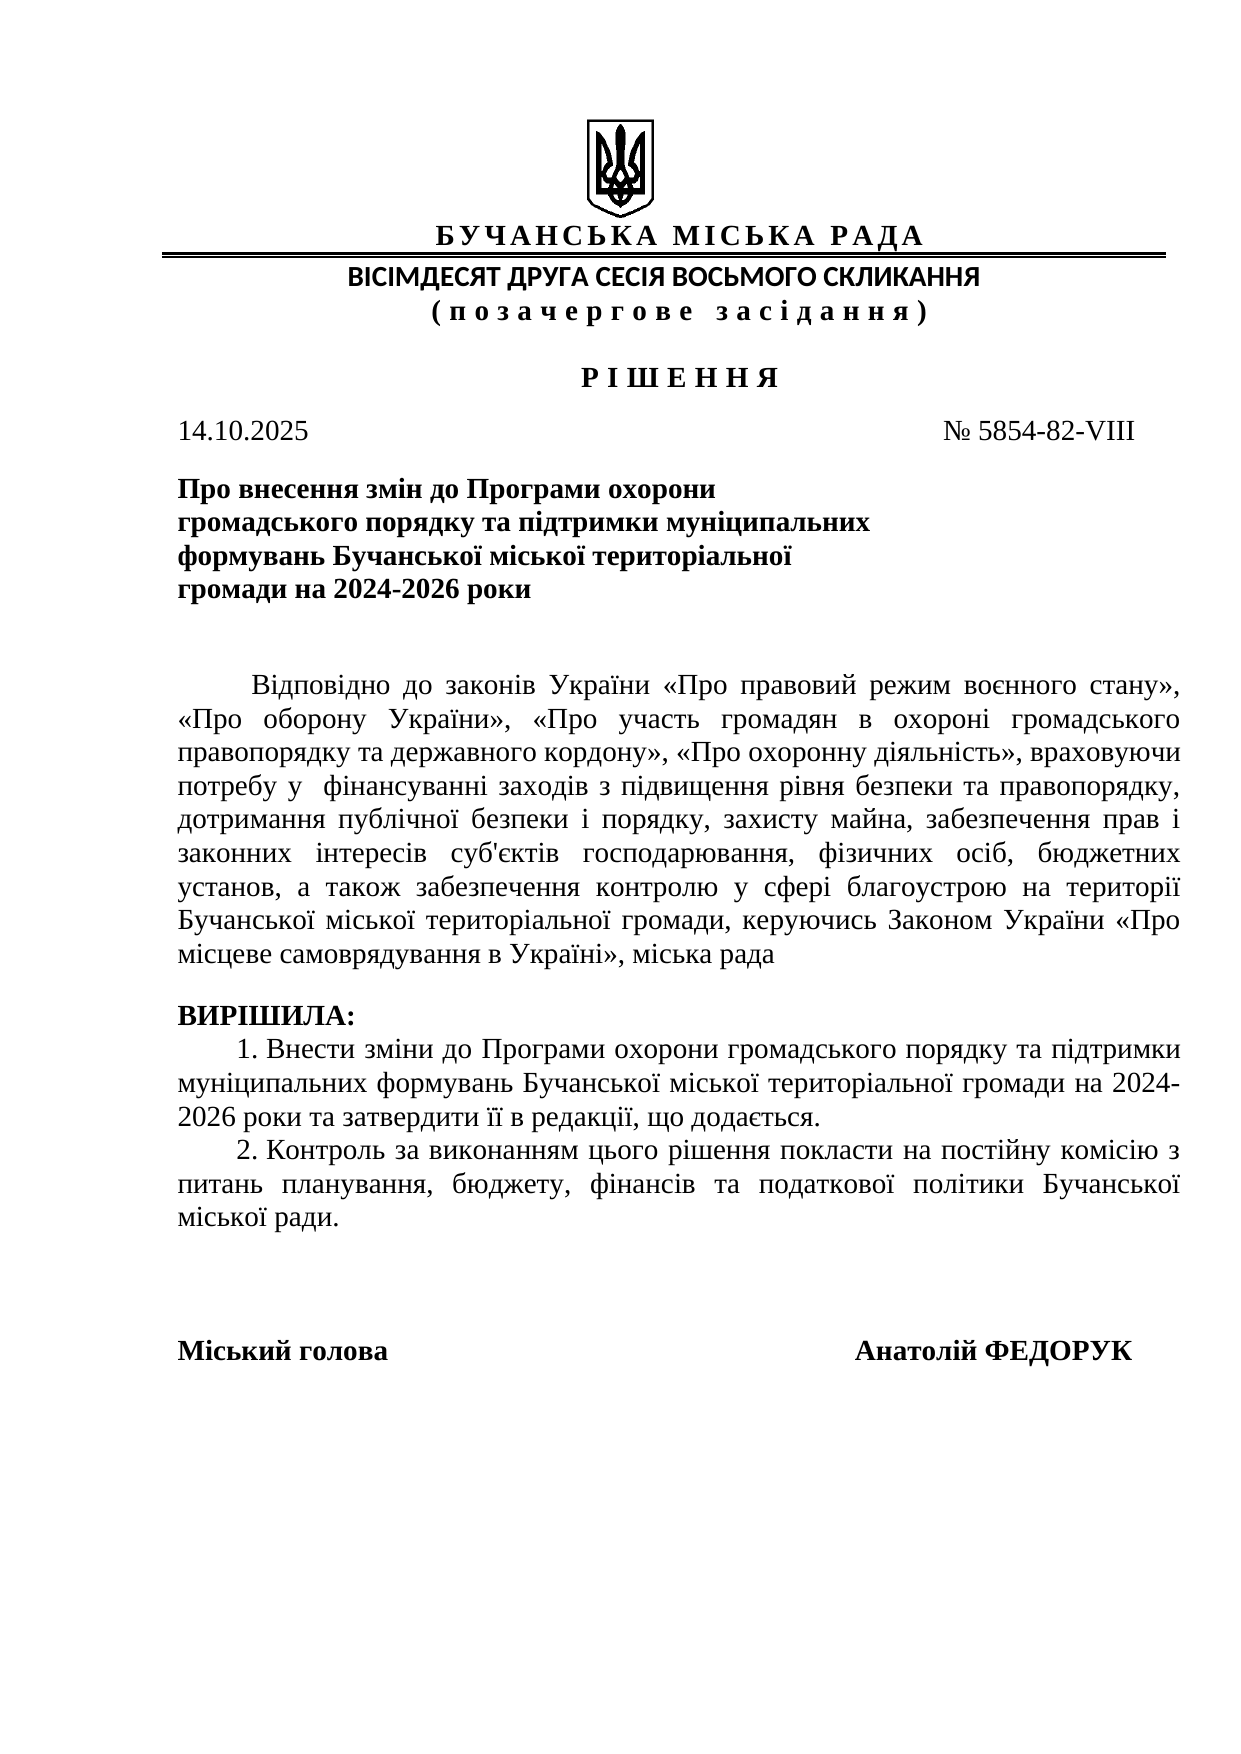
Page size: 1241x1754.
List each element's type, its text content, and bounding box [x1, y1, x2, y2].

list Внести зміни до Програми охорони громадського порядку та підтримки муніципальних формувань Бучанської міської територіальної громади на 2024-2026 роки та затвердити її в редакції, що додається. [177, 1032, 1181, 1132]
table_header ВІСІМДЕСЯТ ДРУГА СЕСІЯ ВОСЬМОГО СКЛИКАННЯ [162, 258, 1166, 293]
text (позачергове засідання) [177, 293, 1181, 327]
text БУЧАНСЬКА МІСЬКА РАДА [177, 218, 1181, 252]
text Про внесення змін до Програми охорони громадського порядку та підтримки муніципальних формувань Бучанської міської територіальної громади на 2024-2026 роки [177, 471, 881, 605]
text Відповідно до законів України «Про правовий режим воєнного стану», «Про оборону України», «Про участь громадян в охороні громадського правопорядку та державного кордону», «Про охоронну діяльність», враховуючи потребу у фінансуванні заходів з підвищення рівня безпеки та правопорядку, дотримання публічної безпеки і порядку, захисту майна, забезпечення прав і законних інтересів суб'єктів господарювання, фізичних осіб, бюджетних установ, а також забезпечення контролю у сфері благоустрою на території Бучанської міської територіальної громади, керуючись Законом України «Про місцеве самоврядування в Україні», міська рада [177, 667, 1181, 969]
text РІШЕННЯ [177, 361, 1181, 394]
text Міський голова Анатолій ФЕДОРУК [177, 1333, 1181, 1367]
subtitle 14.10.2025 № 5854-82-VIІІ [177, 413, 1181, 447]
list Контроль за виконанням цього рішення покласти на постійну комісію з питань планування, бюджету, фінансів та податкової політики Бучанської міської ради. [177, 1132, 1181, 1233]
text ВИРІШИЛА: [177, 998, 1181, 1032]
picture [585, 118, 656, 219]
